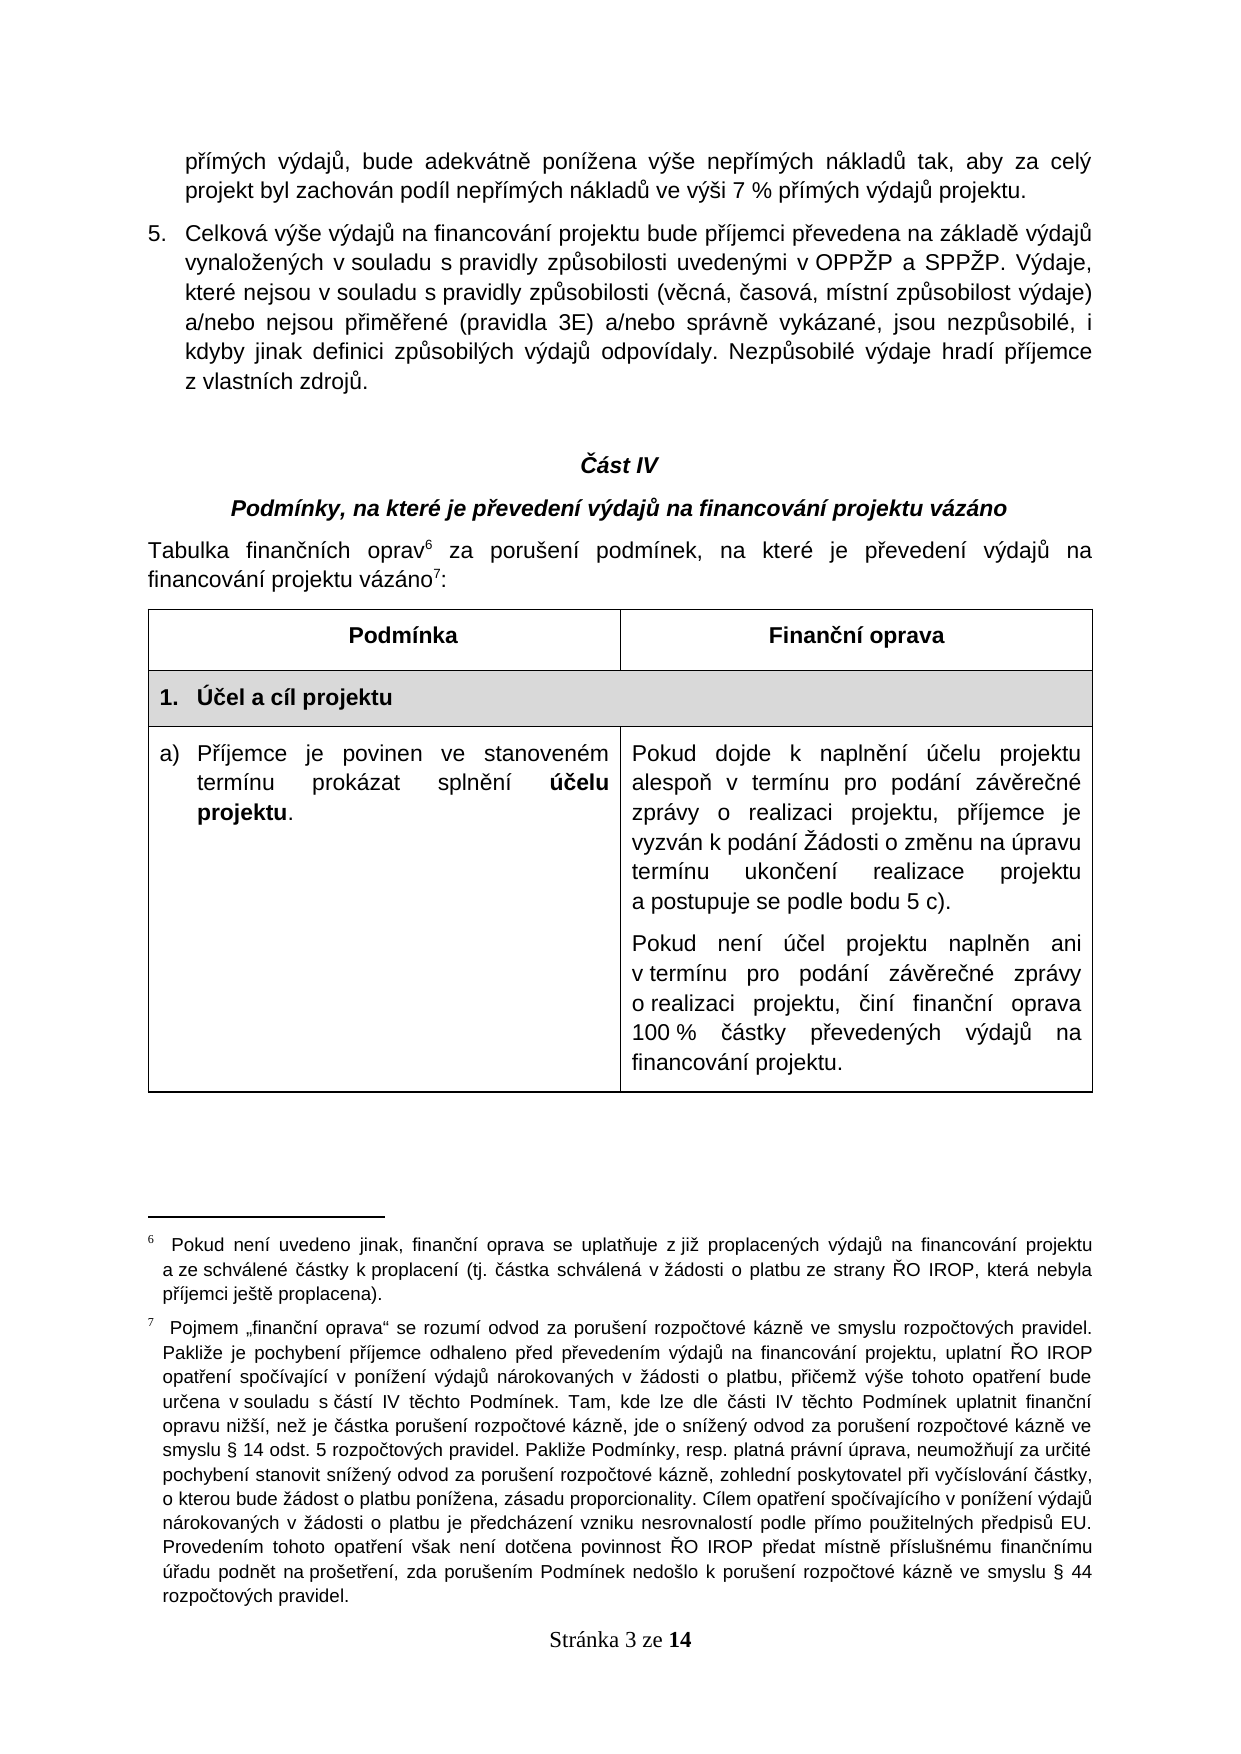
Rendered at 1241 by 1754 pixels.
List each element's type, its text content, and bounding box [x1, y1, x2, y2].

subtitle Část IV [148, 452, 1093, 479]
table_cell Účel a cíl projektu [149, 671, 1092, 726]
table_cell Pokud dojde k naplnění účelu projektu alespoň v termínu pro podání závěrečné zprávy o realizaci projektu, příjemce je vyzván k podání Žádosti o změnu na úpravu termínu ukončení realizace projektu a postupuje se podle bodu 5 c). Pokud není účel projektu naplněn ani v termínu pro podání závěrečné zprávy o realizaci projektu, činí finanční oprava 100 % částky převedených výdajů na financování projektu. [621, 727, 1092, 1091]
table_header Podmínka [149, 610, 620, 670]
list Celková výše výdajů na financování projektu bude příjemci převedena na základě výdajů vynaložených v souladu s pravidly způsobilosti uvedenými v OPPŽP a SPPŽP. Výdaje, které nejsou v souladu s pravidly způsobilosti (věcná, časová, místní způsobilost výdaje) a/nebo nejsou přiměřené (pravidla 3E) a/nebo správně vykázané, jsou nezpůsobilé, i kdyby jinak definici způsobilých výdajů odpovídaly. Nezpůsobilé výdaje hradí příjemce z vlastních zdrojů. [148, 219, 1093, 394]
text Tabulka finančních oprav za porušení podmínek, na které je převedení výdajů na financování projektu vázáno: [148, 537, 1093, 593]
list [148, 148, 1093, 204]
table_cell Příjemce je povinen ve stanoveném termínu prokázat splnění účelu projektu. [149, 727, 620, 1091]
subtitle Podmínky, na které je převedení výdajů na financování projektu vázáno [148, 494, 1093, 521]
table_header Finanční oprava [621, 610, 1092, 670]
